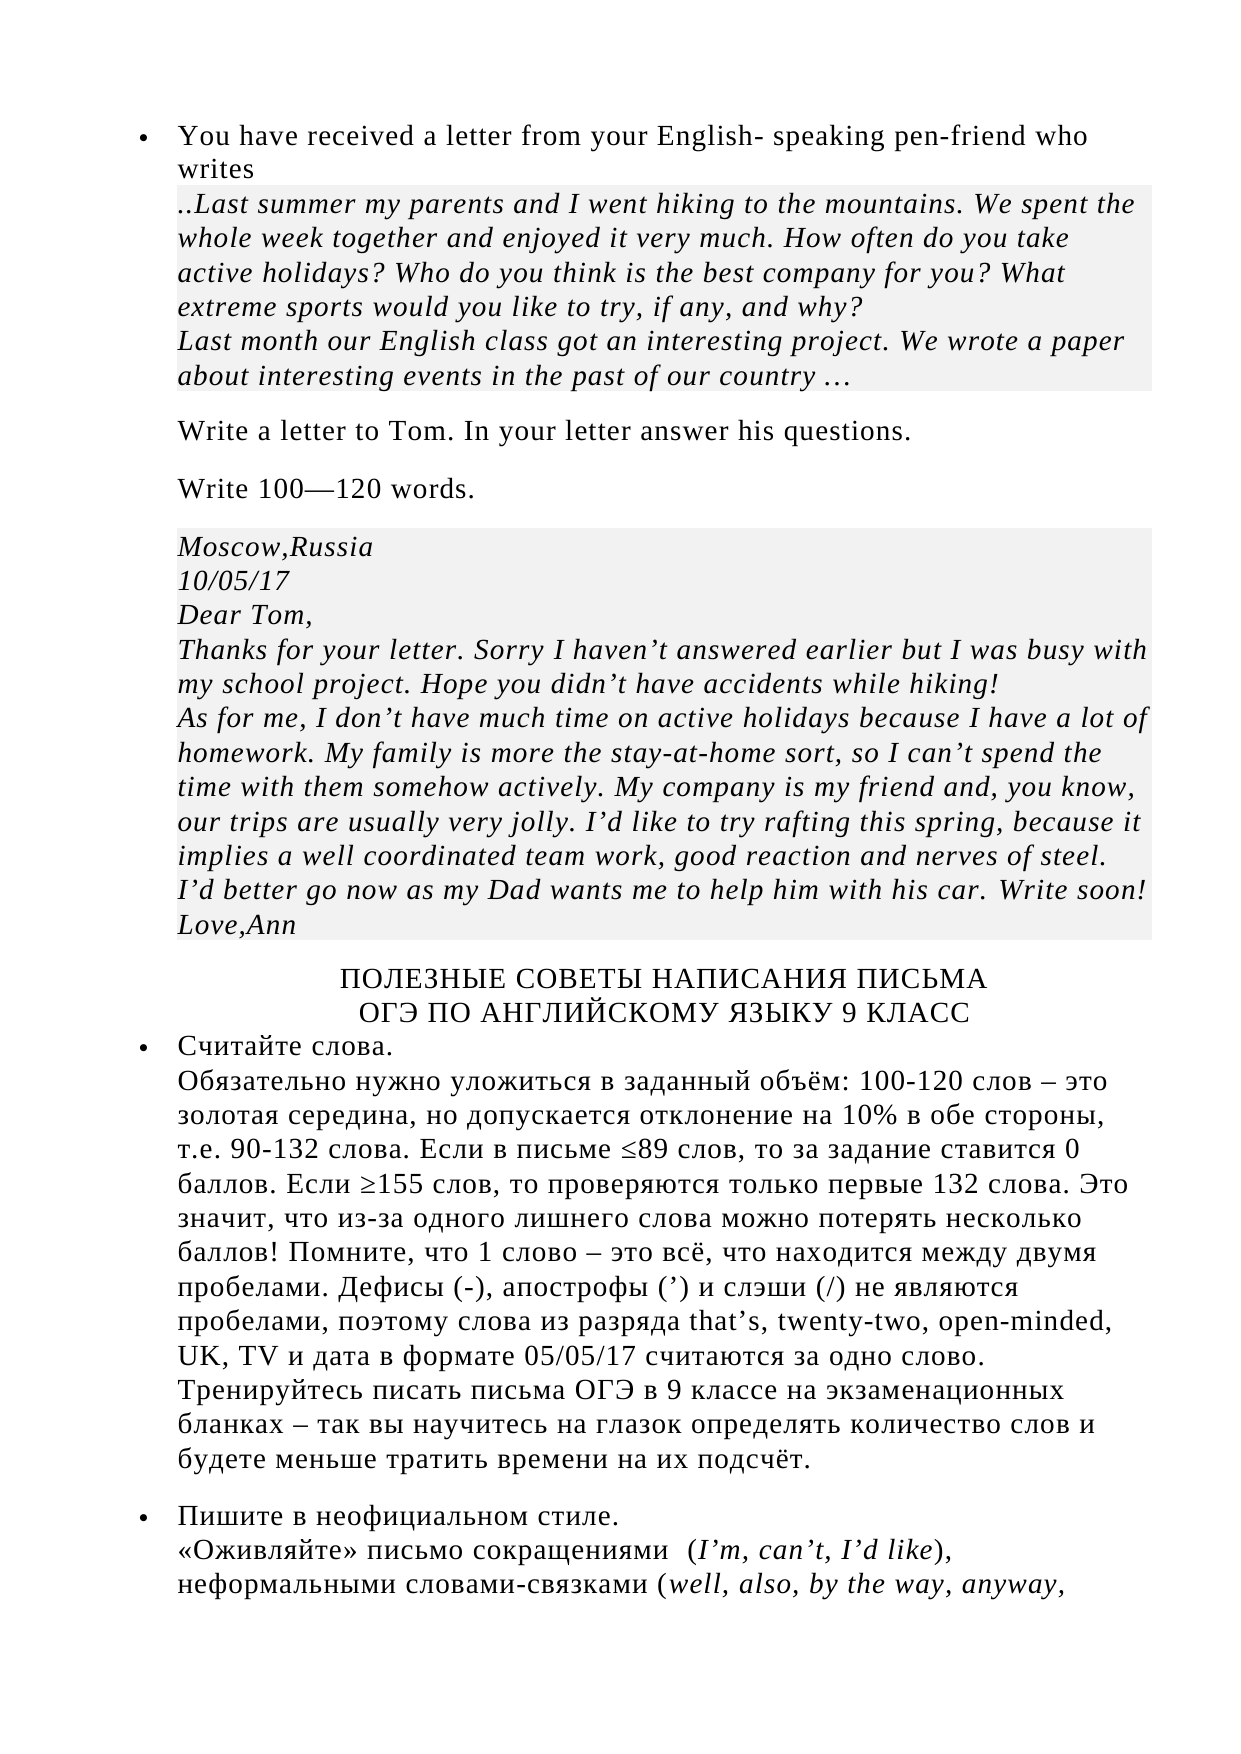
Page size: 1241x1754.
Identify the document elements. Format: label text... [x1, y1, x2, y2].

text Love,Ann [177, 906, 1152, 940]
text Thanks for your letter. Sorry I haven’t answered earlier but I was busy with my school project. Hope you didn’t have accidents while hiking! [177, 631, 1152, 700]
text ..Last summer my parents and I went hiking to the mountains. We spent the whole week together and enjoyed it very much. How often do you take active holidays? Who do you think is the best company for you? What extreme sports would you like to try, if any, and why? [177, 185, 1152, 323]
text 10/05/17 [177, 562, 1152, 597]
text I’d better go now as my Dad wants me to help him with his car. Write soon! [177, 872, 1152, 906]
text Write 100—120 words. [177, 470, 1152, 504]
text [177, 1531, 1152, 1600]
text ПОЛЕЗНЫЕ СОВЕТЫ НАПИСАНИЯ ПИСЬМА ОГЭ ПО АНГЛИЙСКОМУ ЯЗЫКУ 9 КЛАСС [177, 961, 1152, 1028]
list Считайте слова. [140, 1028, 1152, 1062]
list You have received a letter from your English- speaking pen-friend who writes [140, 118, 1152, 185]
text Moscow,Russia [177, 528, 1152, 562]
text As for me, I don’t have much time on active holidays because I have a lot of homework. My family is more the stay-at-home sort, so I can’t spend the time with them somehow actively. My company is my friend and, you know, our trips are usually very jolly. I’d like to try rafting this spring, because it implies a well coordinated team work, good reaction and nerves of steel. [177, 700, 1152, 872]
text Dear Tom, [177, 597, 1152, 631]
text Обязательно нужно уложиться в заданный объём: 100-120 слов – это золотая середина, но допускается отклонение на 10% в обе стороны, т.е. 90-132 слова. Если в письме ≤89 слов, то за задание ставится 0 баллов. Если ≥155 слов, то проверяются только первые 132 слова. Это значит, что из-за одного лишнего слова можно потерять несколько баллов! Помните, что 1 слово – это всё, что находится между двумя пробелами. Дефисы (-), апострофы (’) и слэши (/) не являются пробелами, поэтому слова из разряда that’s, twenty-two, open-minded, UK, TV и дата в формате 05/05/17 считаются за одно слово. Тренируйтесь писать письма ОГЭ в 9 классе на экзаменационных бланках – так вы научитесь на глазок определять количество слов и будете меньше тратить времени на их подсчёт. [177, 1062, 1152, 1474]
text Last month our English class got an interesting project. We wrote a paper about interesting events in the past of our country … [177, 323, 1152, 391]
text Write a letter to Tom. In your letter answer his questions. [177, 412, 1152, 447]
list Пишите в неофициальном стиле. [140, 1498, 1152, 1531]
